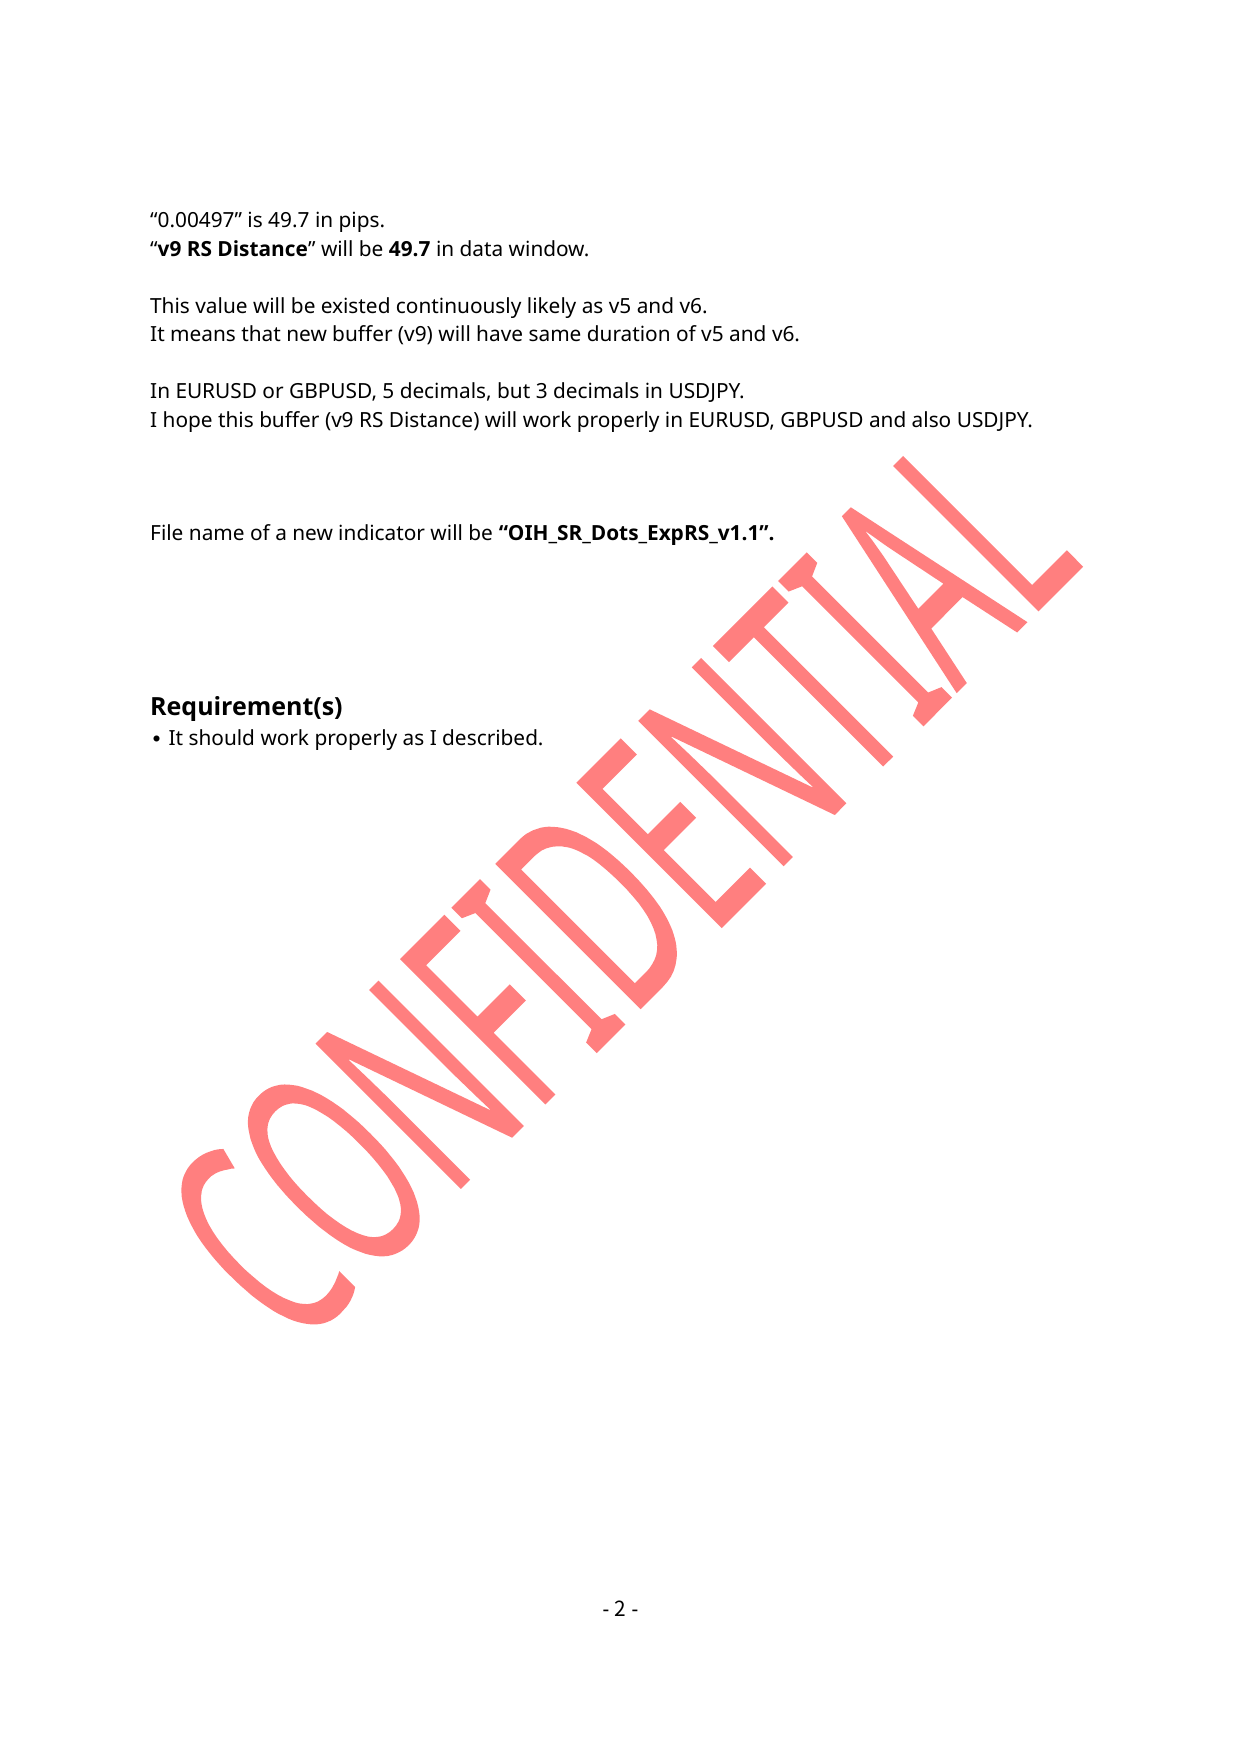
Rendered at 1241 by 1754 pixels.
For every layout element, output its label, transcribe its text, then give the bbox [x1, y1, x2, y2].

text This value will be existed continuously likely as v5 and v6. [150, 291, 1090, 319]
text Requirement(s) [150, 689, 1090, 723]
text I hope this buffer (v9 RS Distance) will work properly in EURUSD, GBPUSD and also USDJPY. [150, 405, 1090, 433]
text It means that new buffer (v9) will have same duration of v5 and v6. [150, 319, 1090, 348]
text “0.00497” is 49.7 in pips. [150, 206, 1090, 234]
text File name of a new indicator will be “OIH_SR_Dots_ExpRS_v1.1”. [150, 518, 1090, 547]
text ∙ It should work properly as I described. [150, 723, 1090, 752]
text In EURUSD or GBPUSD, 5 decimals, but 3 decimals in USDJPY. [150, 376, 1090, 405]
text “v9 RS Distance” will be 49.7 in data window. [150, 234, 1090, 262]
